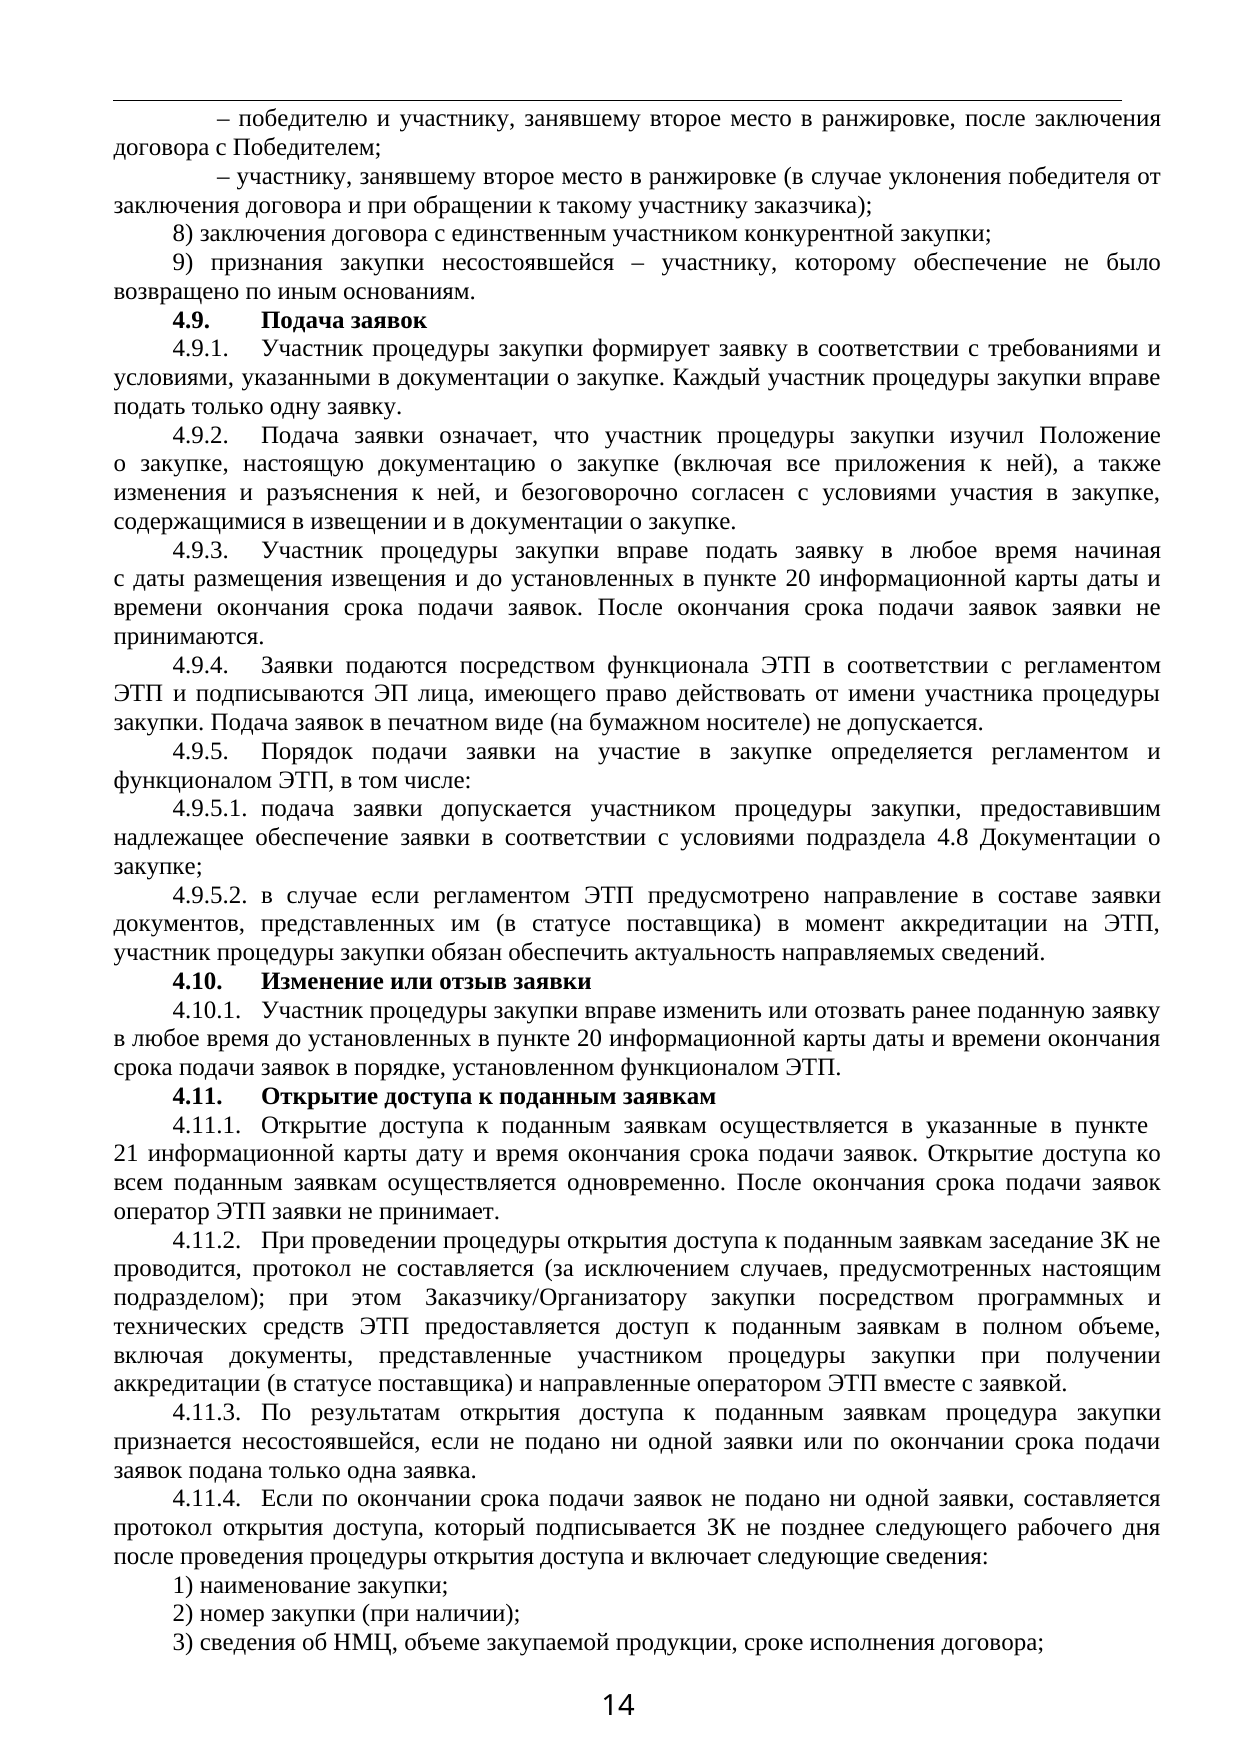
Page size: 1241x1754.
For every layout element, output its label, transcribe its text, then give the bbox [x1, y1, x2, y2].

list По результатам открытия доступа к поданным заявкам процедура закупки признается несостоявшейся, если не подано ни одной заявки или по окончании срока подачи заявок подана только одна заявка. [113, 1397, 1162, 1483]
list Изменение или отзыв заявки [113, 966, 1162, 995]
list 8) заключения договора с единственным участником конкурентной закупки; [172, 218, 1162, 247]
text 1) наименование закупки; [172, 1570, 1162, 1598]
list в случае если регламентом ЭТП предусмотрено направление в составе заявки документов, представленных им (в статусе поставщика) в момент аккредитации на ЭТП, участник процедуры закупки обязан обеспечить актуальность направляемых сведений. [113, 880, 1162, 966]
list Заявки подаются посредством функционала ЭТП в соответствии с регламентом ЭТП и подписываются ЭП лица, имеющего право действовать от имени участника процедуры закупки. Подача заявок в печатном виде (на бумажном носителе) не допускается. [113, 650, 1162, 736]
list подача заявки допускается участником процедуры закупки, предоставившим надлежащее обеспечение заявки в соответствии с условиями подраздела 4.8 Документации о закупке; [113, 793, 1162, 880]
list Участник процедуры закупки формирует заявку в соответствии с требованиями и условиями, указанными в документации о закупке. Каждый участник процедуры закупки вправе подать только одну заявку. [113, 333, 1162, 420]
list Если по окончании срока подачи заявок не подано ни одной заявки, составляется протокол открытия доступа, который подписывается ЗК не позднее следующего рабочего дня после проведения процедуры открытия доступа и включает следующие сведения: [113, 1483, 1162, 1570]
list Порядок подачи заявки на участие в закупке определяется регламентом и функционалом ЭТП, в том числе: [113, 736, 1162, 793]
list Открытие доступа к поданным заявкам [113, 1081, 1162, 1110]
list – победителю и участнику, занявшему второе место в ранжировке, после заключения договора с Победителем; [113, 103, 1162, 161]
list Открытие доступа к поданным заявкам осуществляется в указанные в пункте 21 информационной карты дату и время окончания срока подачи заявок. Открытие доступа ко всем поданным заявкам осуществляется одновременно. После окончания срока подачи заявок оператор ЭТП заявки не принимает. [113, 1110, 1162, 1225]
list Участник процедуры закупки вправе подать заявку в любое время начиная с даты размещения извещения и до установленных в пункте 20 информационной карты даты и времени окончания срока подачи заявок. После окончания срока подачи заявок заявки не принимаются. [113, 535, 1162, 650]
list Подача заявки означает, что участник процедуры закупки изучил Положение о закупке, настоящую документацию о закупке (включая все приложения к ней), а также изменения и разъяснения к ней, и безоговорочно согласен с условиями участия в закупке, содержащимися в извещении и в документации о закупке. [113, 420, 1162, 535]
list При проведении процедуры открытия доступа к поданным заявкам заседание ЗК не проводится, протокол не составляется (за исключением случаев, предусмотренных настоящим подразделом); при этом Заказчику/Организатору закупки посредством программных и технических средств ЭТП предоставляется доступ к поданным заявкам в полном объеме, включая документы, представленные участником процедуры закупки при получении аккредитации (в статусе поставщика) и направленные оператором ЭТП вместе с заявкой. [113, 1225, 1162, 1397]
list 9) признания закупки несостоявшейся – участнику, которому обеспечение не было возвращено по иным основаниям. [113, 247, 1162, 305]
list – участнику, занявшему второе место в ранжировке (в случае уклонения победителя от заключения договора и при обращении к такому участнику заказчика); [113, 161, 1162, 218]
list Участник процедуры закупки вправе изменить или отозвать ранее поданную заявку в любое время до установленных в пункте 20 информационной карты даты и времени окончания срока подачи заявок в порядке, установленном функционалом ЭТП. [113, 995, 1162, 1081]
list Подача заявок [113, 305, 1162, 333]
text 3) сведения об НМЦ, объеме закупаемой продукции, сроке исполнения договора; [113, 1627, 1162, 1656]
text 2) номер закупки (при наличии); [113, 1598, 1162, 1627]
